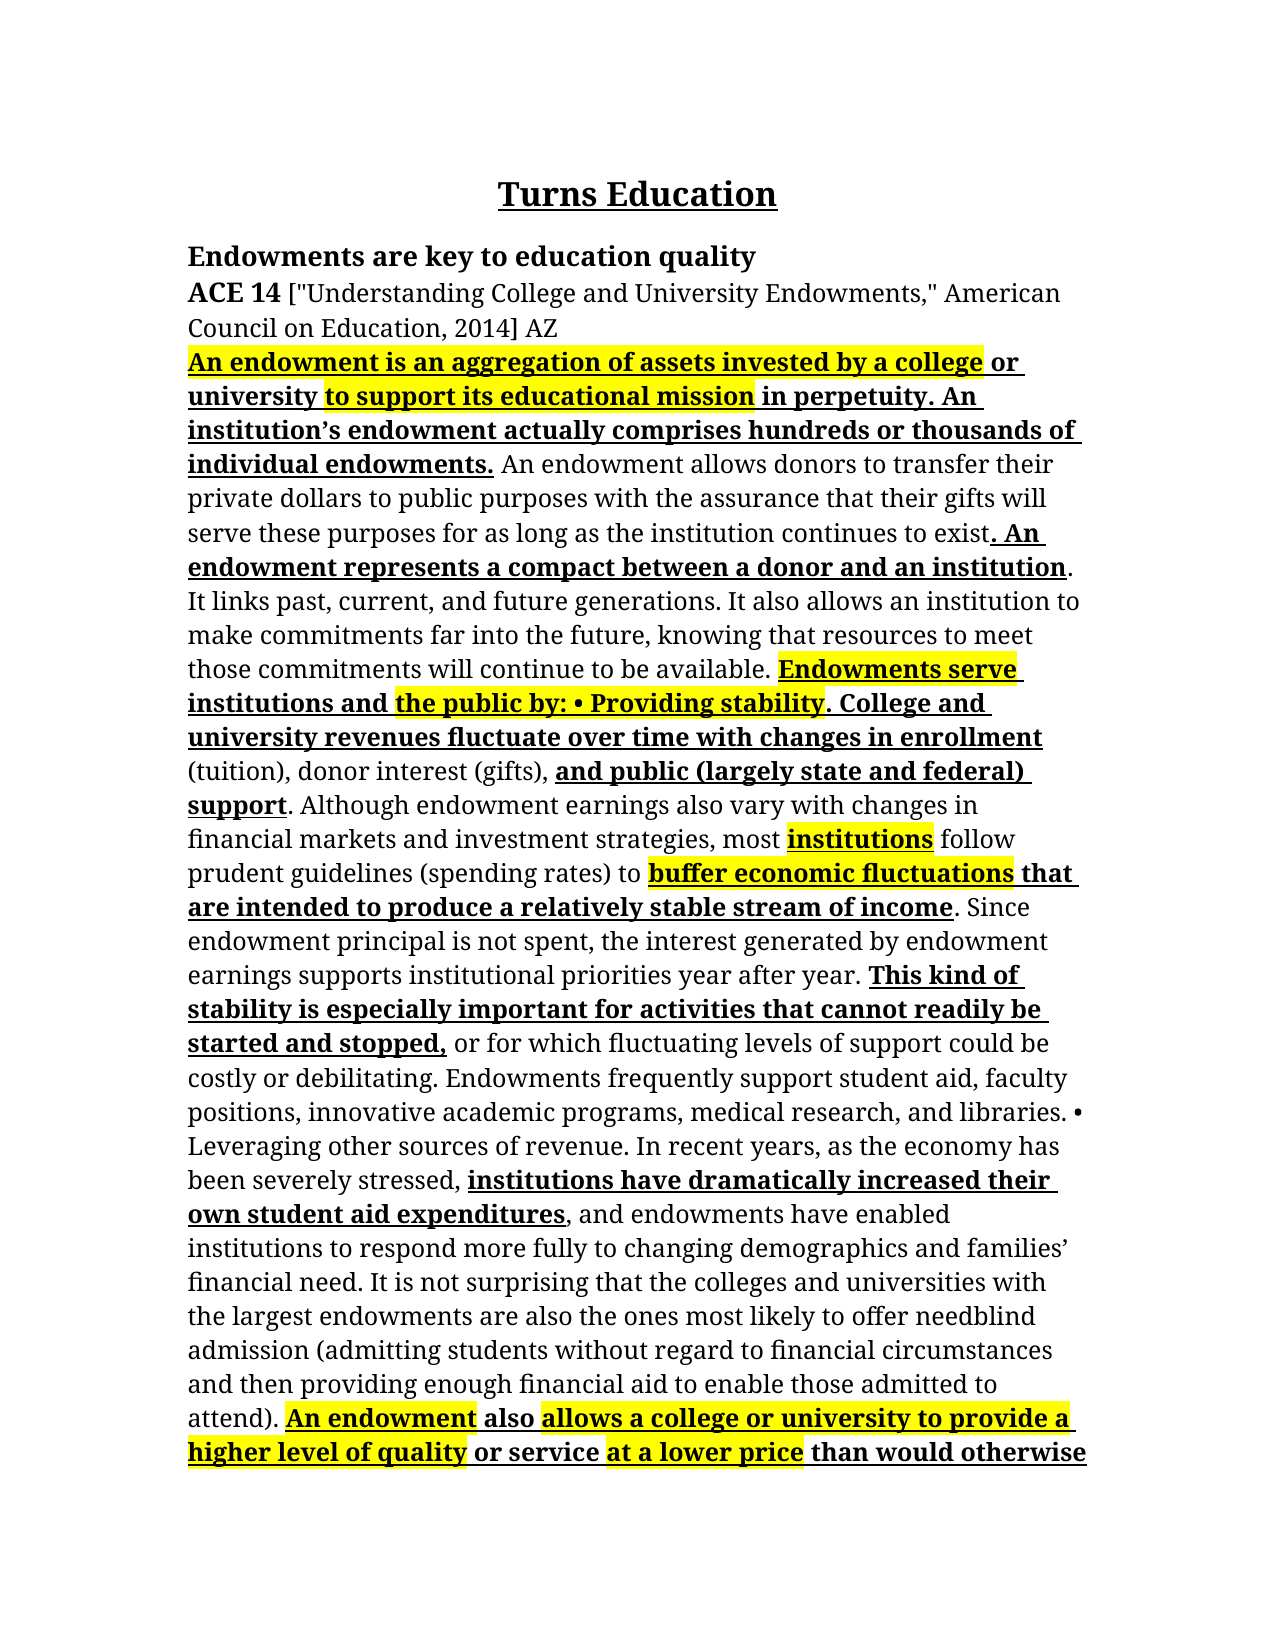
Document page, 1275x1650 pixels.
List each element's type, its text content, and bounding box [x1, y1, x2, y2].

text ACE 14 ["Understanding College and University Endowments," American Council on Education, 2014] AZ [187, 274, 1087, 345]
subtitle Turns Education [187, 171, 1087, 216]
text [187, 345, 1087, 1464]
subtitle Endowments are key to education quality [187, 237, 1087, 274]
